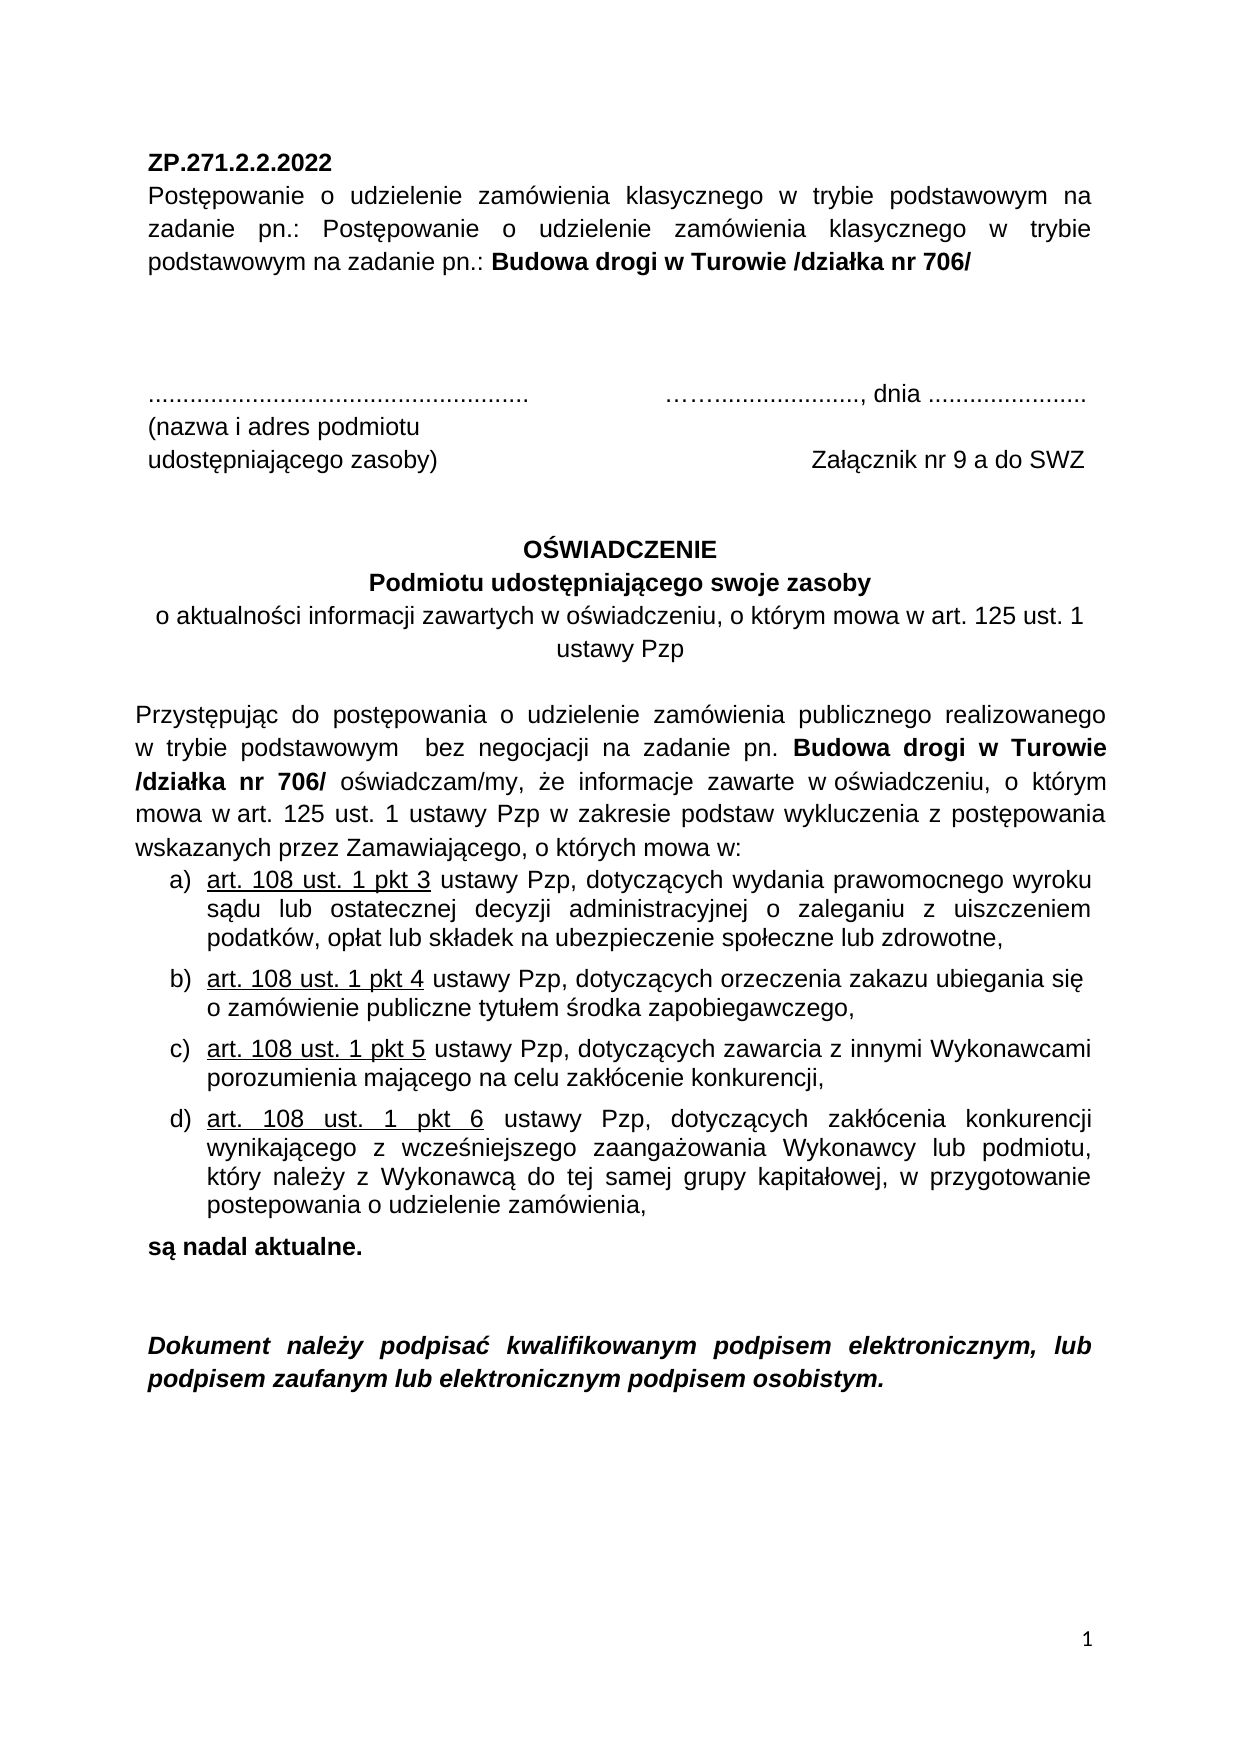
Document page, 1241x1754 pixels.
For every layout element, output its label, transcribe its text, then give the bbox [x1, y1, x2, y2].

list art. 108 ust. 1 pkt 3 ustawy Pzp, dotyczących wydania prawomocnego wyroku sądu lub ostatecznej decyzji administracyjnej o zaleganiu z uiszczeniem podatków, opłat lub składek na ubezpieczenie społeczne lub zdrowotne, [169, 866, 1093, 952]
list art. 108 ust. 1 pkt 4 ustawy Pzp, dotyczących orzeczenia zakazu ubiegania się o zamówienie publiczne tytułem środka zapobiegawczego, [169, 964, 1093, 1022]
list art. 108 ust. 1 pkt 5 ustawy Pzp, dotyczących zawarcia z innymi Wykonawcami porozumienia mającego na celu zakłócenie konkurencji, [169, 1034, 1093, 1092]
text są nadal aktualne. [148, 1232, 1093, 1261]
text (nazwa i adres podmiotu [148, 412, 1093, 441]
text o aktualności informacji zawartych w oświadczeniu, o którym mowa w art. 125 ust. 1 ustawy Pzp [148, 601, 1093, 663]
list art. 108 ust. 1 pkt 6 ustawy Pzp, dotyczących zakłócenia konkurencji wynikającego z wcześniejszego zaangażowania Wykonawcy lub podmiotu, który należy z Wykonawcą do tej samej grupy kapitałowej, w przygotowanie postepowania o udzielenie zamówienia, [169, 1104, 1093, 1219]
text ZP.271.2.2.2022 [148, 148, 1093, 176]
text Podmiotu udostępniającego swoje zasoby [148, 568, 1093, 597]
text Dokument należy podpisać kwalifikowanym podpisem elektronicznym, lub podpisem zaufanym lub elektronicznym podpisem osobistym. [148, 1331, 1093, 1393]
text Przystępując do postępowania o udzielenie zamówienia publicznego realizowanego w trybie podstawowym bez negocjacji na zadanie pn. Budowa drogi w Turowie /działka nr 706/ oświadczam/my, że informacje zawarte w oświadczeniu, o którym mowa w art. 125 ust. 1 ustawy Pzp w zakresie podstaw wykluczenia z postępowania wskazanych przez Zamawiającego, o których mowa w: [135, 700, 1107, 861]
text udostępniającego zasoby) Załącznik nr 9 a do SWZ [148, 445, 1093, 473]
text OŚWIADCZENIE [148, 535, 1093, 564]
text ....................................................... ……....................., dnia ....................... [148, 379, 1093, 407]
text Postępowanie o udzielenie zamówienia klasycznego w trybie podstawowym na zadanie pn.: Postępowanie o udzielenie zamówienia klasycznego w trybie podstawowym na zadanie pn.: Budowa drogi w Turowie /działka nr 706/ [148, 181, 1093, 275]
